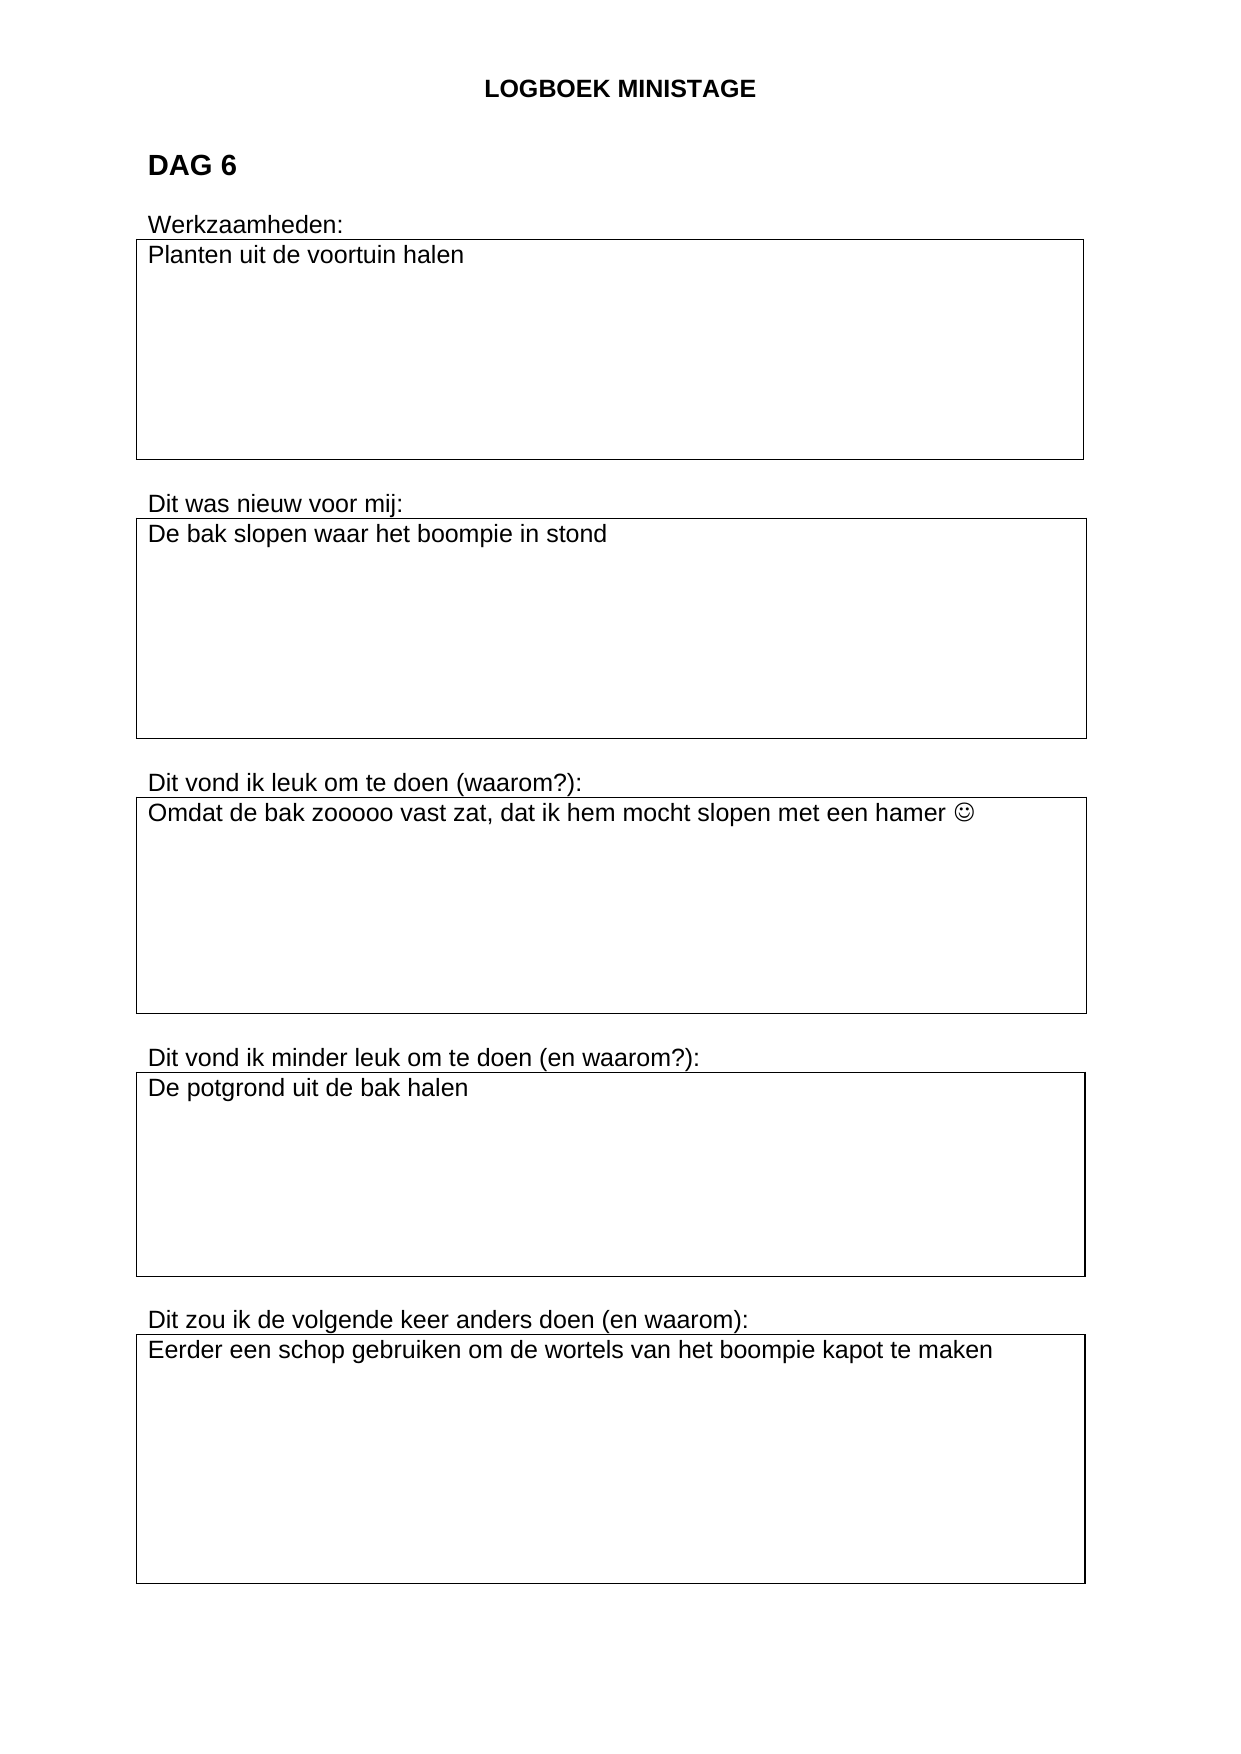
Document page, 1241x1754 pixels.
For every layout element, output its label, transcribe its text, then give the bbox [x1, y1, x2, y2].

text Dit vond ik minder leuk om te doen (en waarom?): [148, 1043, 1093, 1072]
table_header Eerder een schop gebruiken om de wortels van het boompie kapot te maken [137, 1335, 1084, 1583]
text Dit vond ik leuk om te doen (waarom?): [148, 768, 1093, 797]
text DAG 6 [148, 148, 1093, 181]
table_header De bak slopen waar het boompie in stond [137, 519, 1086, 738]
table_header Planten uit de voortuin halen [137, 240, 1083, 459]
text Dit was nieuw voor mij: [148, 489, 1093, 518]
table_header Omdat de bak zooooo vast zat, dat ik hem mocht slopen met een hamer [137, 798, 1086, 1013]
text Werkzaamheden: [148, 210, 1093, 239]
table_header De potgrond uit de bak halen [137, 1073, 1084, 1276]
text Dit zou ik de volgende keer anders doen (en waarom): [148, 1305, 1093, 1334]
